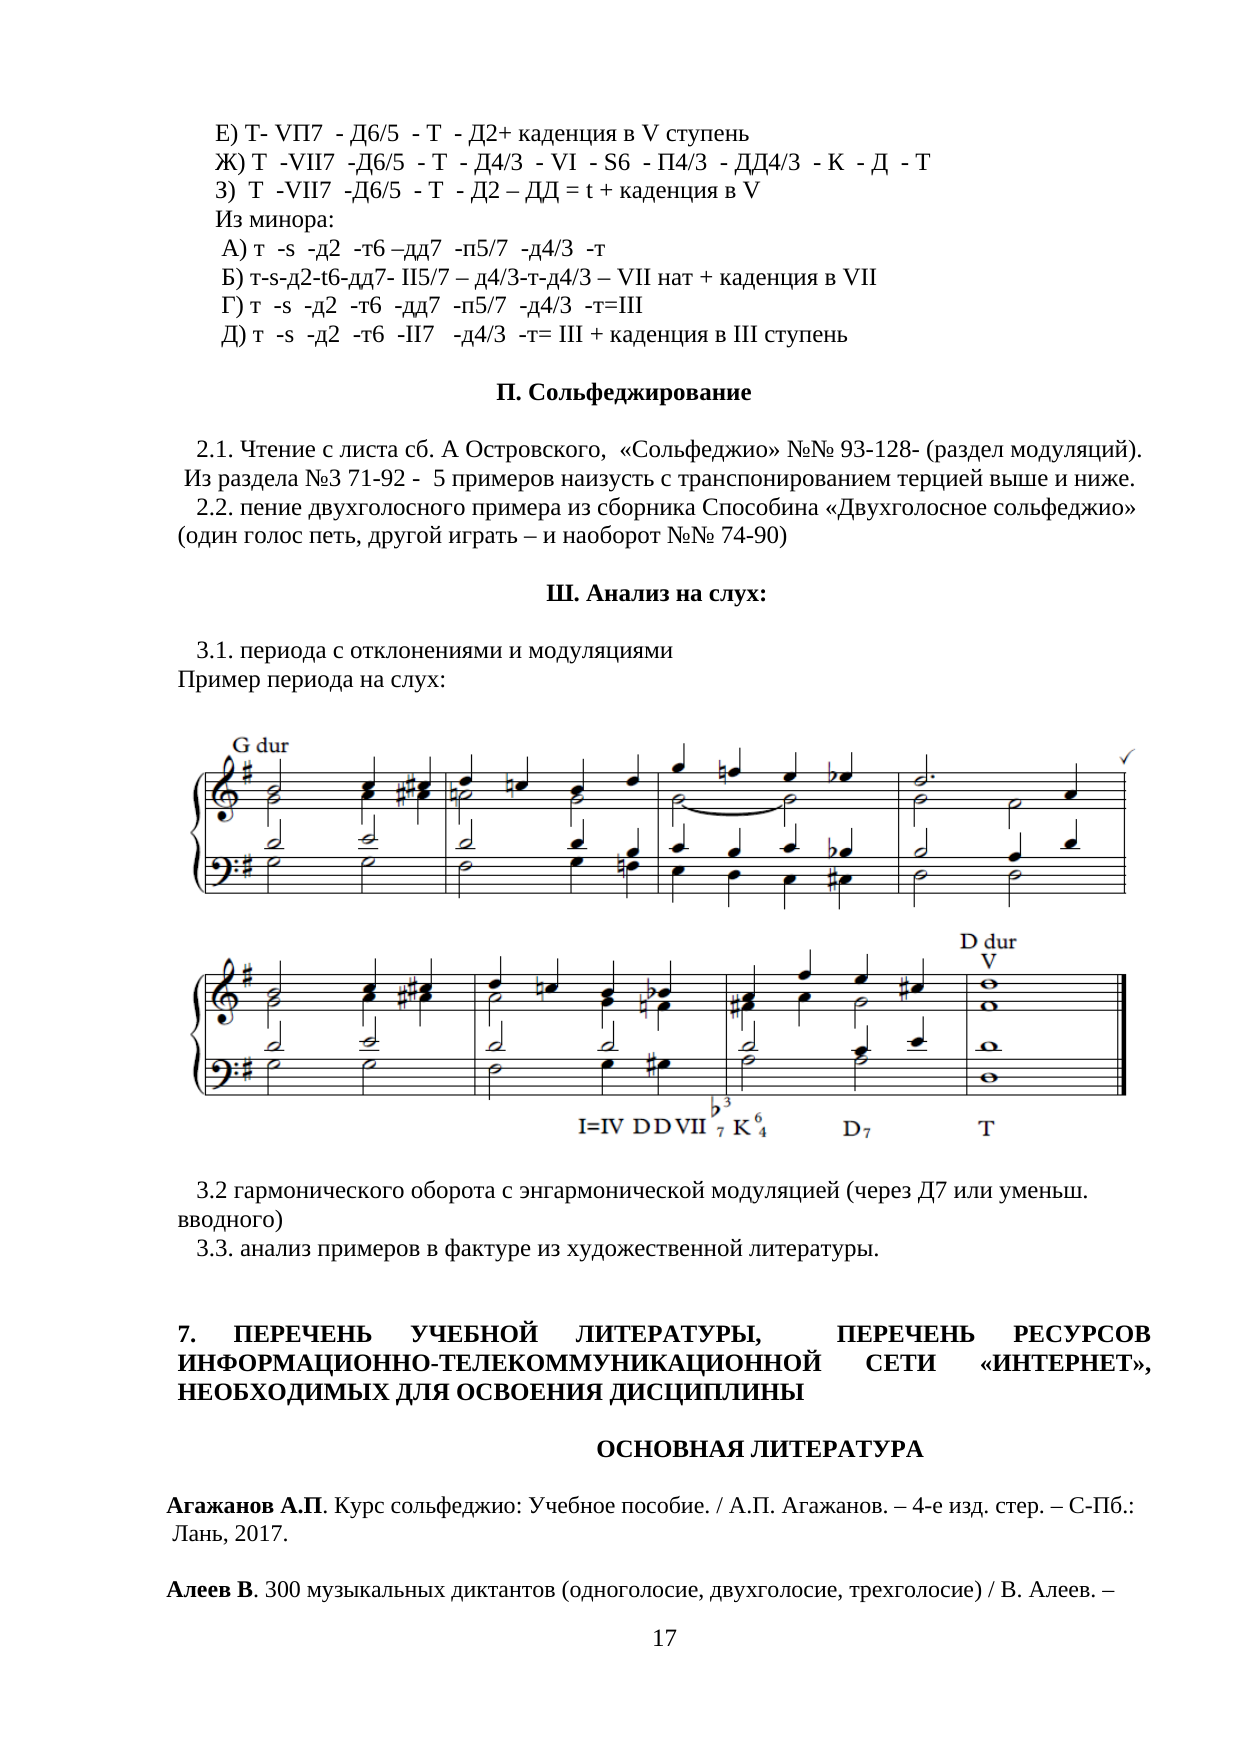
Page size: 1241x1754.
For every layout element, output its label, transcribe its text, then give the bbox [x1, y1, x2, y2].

text ОСНОВНАЯ ЛИТЕРАТУРА [177, 1434, 1152, 1463]
text Из минора: [177, 204, 1152, 233]
text А) т -s -д2 -т6 –дд7 -п5/7 -д4/3 -т [177, 233, 1152, 262]
table_header Агажанов А.П. Курс сольфеджио: Учебное пособие. / А.П. Агажанов. – 4-е изд. стер. – С-Пб.: Лань, 2017. [155, 1492, 1240, 1547]
text 3.2 гармонического оборота с энгармонической модуляцией (через Д7 или уменьш. вводного) [177, 1175, 1152, 1233]
text Д) т -s -д2 -т6 -II7 -д4/3 -т= III + каденция в III ступень [177, 319, 1152, 348]
text 3.3. анализ примеров в фактуре из художественной литературы. [177, 1233, 1152, 1262]
text Ж) Т -VII7 -Д6/5 - Т - Д4/3 - VI - S6 - П4/3 - ДД4/3 - К - Д - Т [177, 147, 1152, 176]
text 2.2. пение двухголосного примера из сборника Способина «Двухголосное сольфеджио» (один голос петь, другой играть – и наоборот №№ 74-90) [177, 492, 1152, 549]
text Ш. Анализ на слух: [215, 578, 1152, 607]
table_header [155, 1576, 1240, 1603]
text З) Т -VII7 -Д6/5 - Т - Д2 – ДД = t + каденция в V [215, 176, 1152, 204]
text 3.1. периода с отклонениями и модуляциями [177, 636, 1152, 664]
text 2.1. Чтение с листа сб. А Островского, «Сольфеджио» №№ 93-128- (раздел модуляций). [177, 434, 1152, 463]
text Е) Т- VП7 - Д6/5 - Т - Д2+ каденция в V ступень [215, 118, 1152, 147]
text Из раздела №3 71-92 - 5 примеров наизусть с транспонированием терцией выше и ниже. [177, 463, 1152, 492]
text Г) т -s -д2 -т6 -дд7 -п5/7 -д4/3 -т=III [177, 291, 1152, 319]
text П. Сольфеджирование [177, 377, 1152, 406]
text Б) т-s-д2-t6-дд7- II5/7 – д4/3-т-д4/3 – VII нат + каденция в VII [177, 262, 1152, 291]
text Пример периода на слух: [177, 664, 1152, 693]
text 7. ПЕРЕЧЕНЬ УЧЕБНОЙ ЛИТЕРАТУРЫ, ПЕРЕЧЕНЬ РЕСУРСОВ ИНФОРМАЦИОННО-ТЕЛЕКОММУНИКАЦИОННОЙ СЕТИ «ИНТЕРНЕТ», НЕОБХОДИМЫХ ДЛЯ ОСВОЕНИЯ ДИСЦИПЛИНЫ [177, 1319, 1152, 1405]
